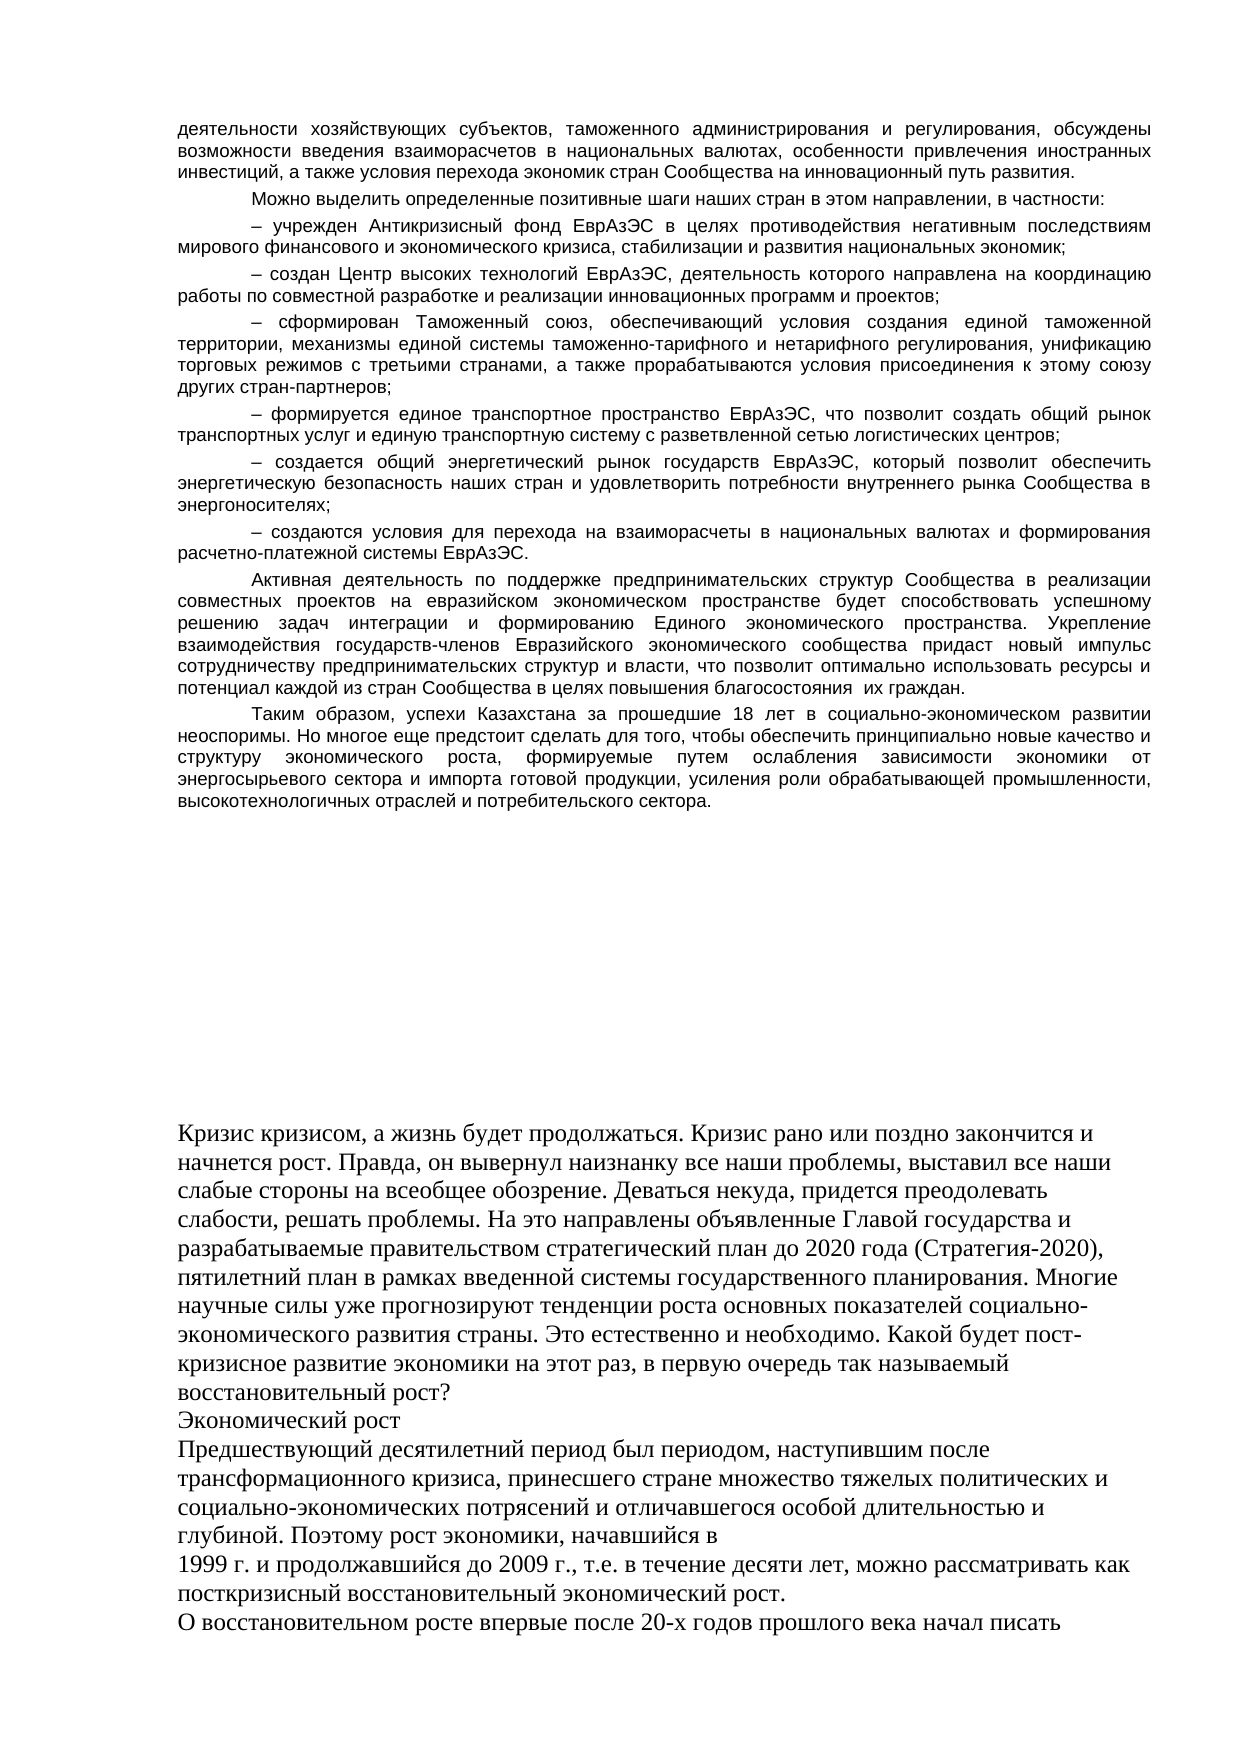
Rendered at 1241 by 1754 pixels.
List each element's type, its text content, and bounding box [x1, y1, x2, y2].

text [177, 118, 1152, 183]
text – создан Центр высоких технологий ЕврАзЭС, деятельность которого направлена на координацию работы по совместной разработке и реализации инновационных программ и проектов; [177, 263, 1152, 306]
text Таким образом, успехи Казахстана за прошедшие 18 лет в социально-экономическом развитии неоспоримы. Но многое еще предстоит сделать для того, чтобы обеспечить принципиально новые качество и структуру экономического роста, формируемые путем ослабления зависимости экономики от энергосырьевого сектора и импорта готовой продукции, усиления роли обрабатывающей промышленности, высокотехнологичных отраслей и потребительского сектора. [177, 703, 1152, 811]
text – создается общий энергетический рынок государств ЕврАзЭС, который позволит обеспечить энергетическую безопасность наших стран и удовлетворить потребности внутреннего рынка Сообщества в энергоносителях; [177, 451, 1152, 515]
text – сформирован Таможенный союз, обеспечивающий условия создания единой таможенной территории, механизмы единой системы таможенно-тарифного и нетарифного регулирования, унификацию торговых режимов с третьими странами, а также прорабатываются условия присоединения к этому союзу других стран-партнеров; [177, 311, 1152, 397]
text – учрежден Антикризисный фонд ЕврАзЭС в целях противодействия негативным последствиям мирового финансового и экономического кризиса, стабилизации и развития национальных экономик; [177, 214, 1152, 258]
text Можно выделить определенные позитивные шаги наших стран в этом направлении, в частности: [177, 188, 1152, 209]
text – формируется единое транспортное пространство ЕврАзЭС, что позволит создать общий рынок транспортных услуг и единую транспортную систему с разветвленной сетью логистических центров; [177, 402, 1152, 446]
text Активная деятельность по поддержке предпринимательских структур Сообщества в реализации совместных проектов на евразийском экономическом пространстве будет способствовать успешному решению задач интеграции и формированию Единого экономического пространства. Укрепление взаимодействия государств-членов Евразийского экономического сообщества придаст новый импульс сотрудничеству предпринимательских структур и власти, что позволит оптимально использовать ресурсы и потенциал каждой из стран Сообщества в целях повышения благосостояния их граждан. [177, 569, 1152, 698]
text – создаются условия для перехода на взаиморасчеты в национальных валютах и формирования расчетно-платежной системы ЕврАзЭС. [177, 520, 1152, 563]
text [177, 1118, 1152, 1635]
